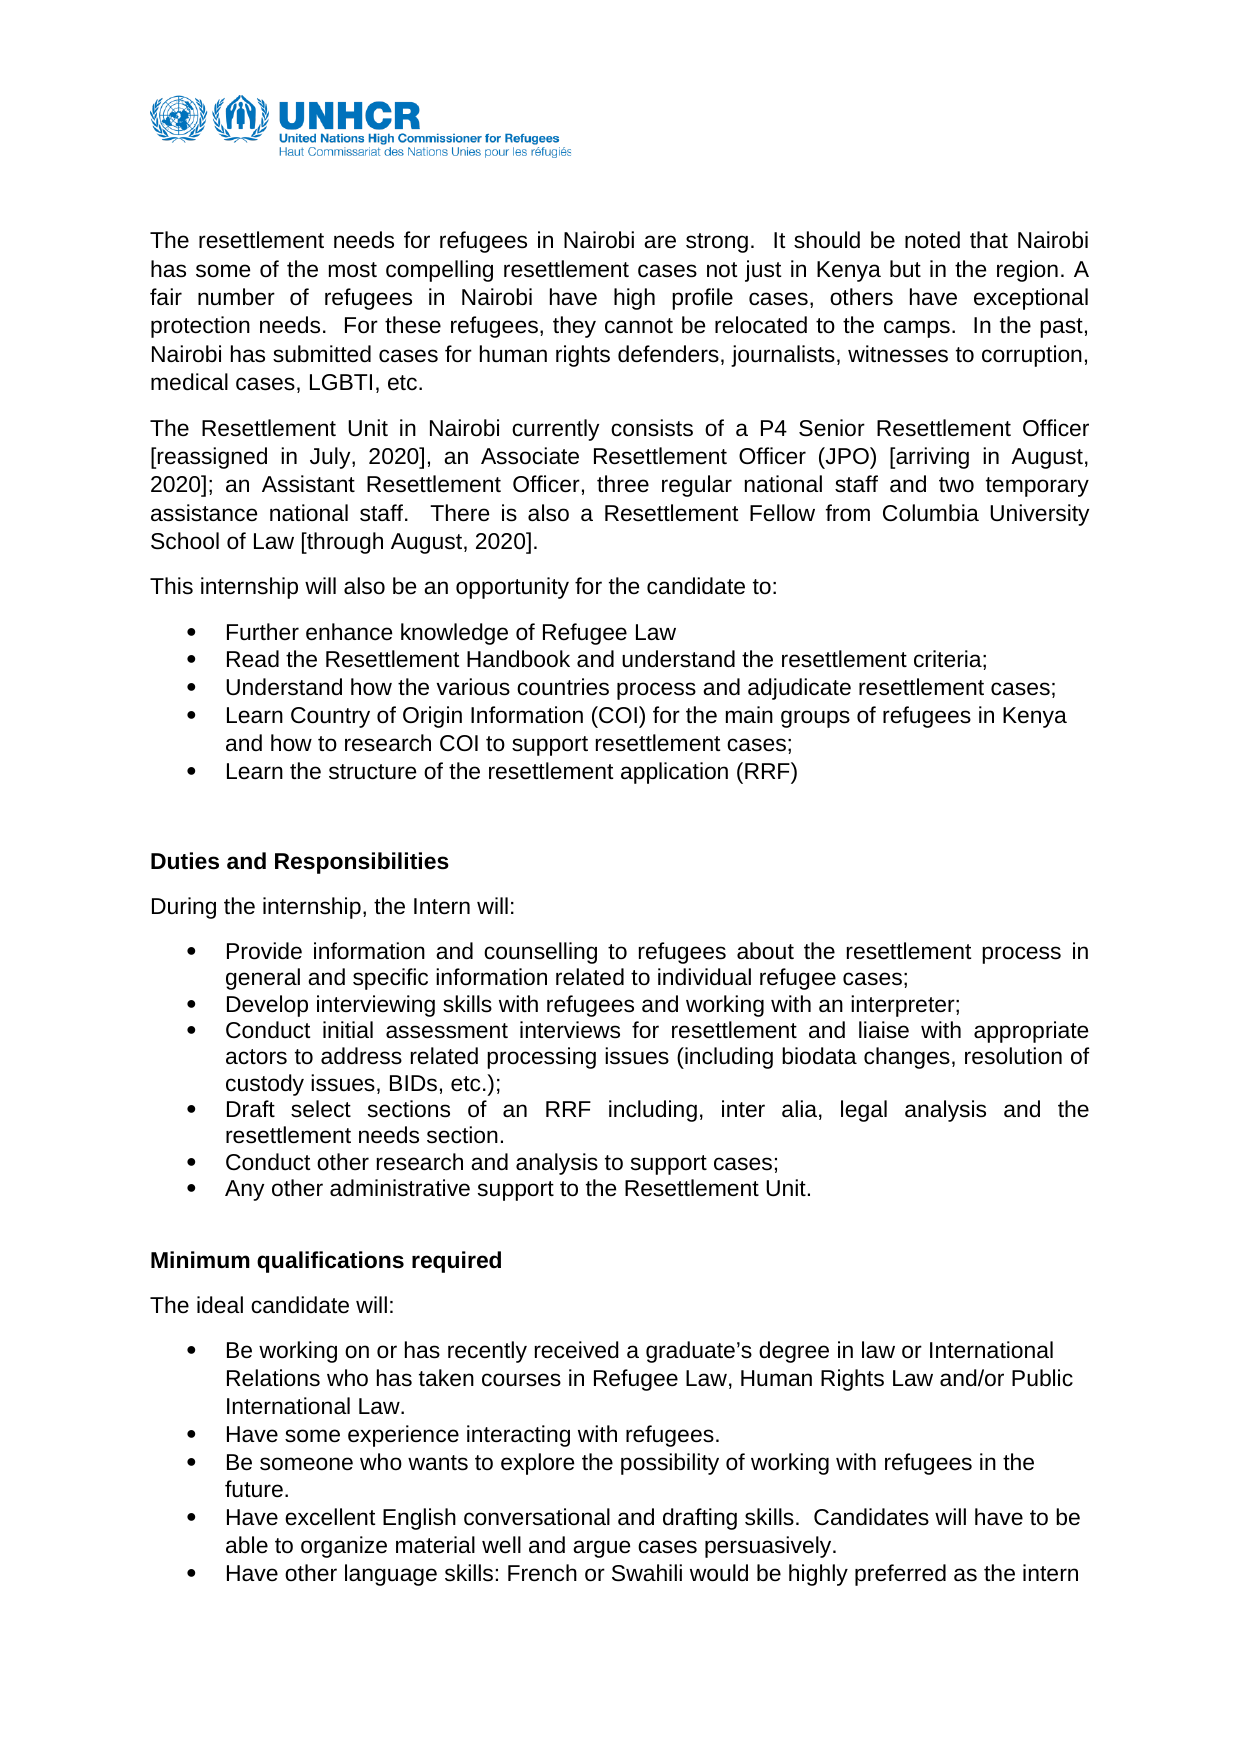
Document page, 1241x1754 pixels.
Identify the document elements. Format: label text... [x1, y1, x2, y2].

list Develop interviewing skills with refugees and working with an interpreter; [187, 991, 1090, 1017]
list Have some experience interacting with refugees. [187, 1421, 1090, 1447]
picture [150, 95, 572, 158]
list Be someone who wants to explore the possibility of working with refugees in the future. [187, 1448, 1090, 1503]
list Further enhance knowledge of Refugee Law [187, 618, 1090, 645]
list Be working on or has recently received a graduate’s degree in law or International Relations who has taken courses in Refugee Law, Human Rights Law and/or Public International Law. [187, 1337, 1090, 1419]
list Have excellent English conversational and drafting skills. Candidates will have to be able to organize material well and argue cases persuasively. [187, 1504, 1090, 1558]
list Conduct initial assessment interviews for resettlement and liaise with appropriate actors to address related processing issues (including biodata changes, resolution of custody issues, BIDs, etc.); [187, 1017, 1090, 1096]
text The ideal candidate will: [150, 1292, 1090, 1318]
list Have other language skills: French or Swahili would be highly preferred as the intern would be able to interact directly with the refugees. [187, 1560, 1090, 1586]
text Minimum qualifications required [150, 1247, 1090, 1273]
text The resettlement needs for refugees in Nairobi are strong. It should be noted that Nairobi has some of the most compelling resettlement cases not just in Kenya but in the region. A fair number of refugees in Nairobi have high profile cases, others have exceptional protection needs. For these refugees, they cannot be relocated to the camps. In the past, Nairobi has submitted cases for human rights defenders, journalists, witnesses to corruption, medical cases, LGBTI, etc. [150, 227, 1090, 396]
text During the internship, the Intern will: [150, 893, 1090, 919]
list Provide information and counselling to refugees about the resettlement process in general and specific information related to individual refugee cases; [187, 938, 1090, 991]
list Any other administrative support to the Resettlement Unit. [187, 1175, 1090, 1201]
text Duties and Responsibilities [150, 848, 1090, 874]
list Draft select sections of an RRF including, inter alia, legal analysis and the resettlement needs section. [187, 1096, 1090, 1149]
text The Resettlement Unit in Nairobi currently consists of a P4 Senior Resettlement Officer [reassigned in July, 2020], an Associate Resettlement Officer (JPO) [arriving in August, 2020]; an Assistant Resettlement Officer, three regular national staff and two temporary assistance national staff. There is also a Resettlement Fellow from Columbia University School of Law [through August, 2020]. [150, 414, 1090, 554]
list Learn Country of Origin Information (COI) for the main groups of refugees in Kenya and how to research COI to support resettlement cases; [187, 702, 1090, 756]
list Read the Resettlement Handbook and understand the resettlement criteria; [187, 646, 1090, 673]
list Learn the structure of the resettlement application (RRF) [187, 758, 1090, 784]
list Understand how the various countries process and adjudicate resettlement cases; [187, 674, 1090, 701]
text This internship will also be an opportunity for the candidate to: [150, 573, 1090, 600]
list Conduct other research and analysis to support cases; [187, 1149, 1090, 1175]
